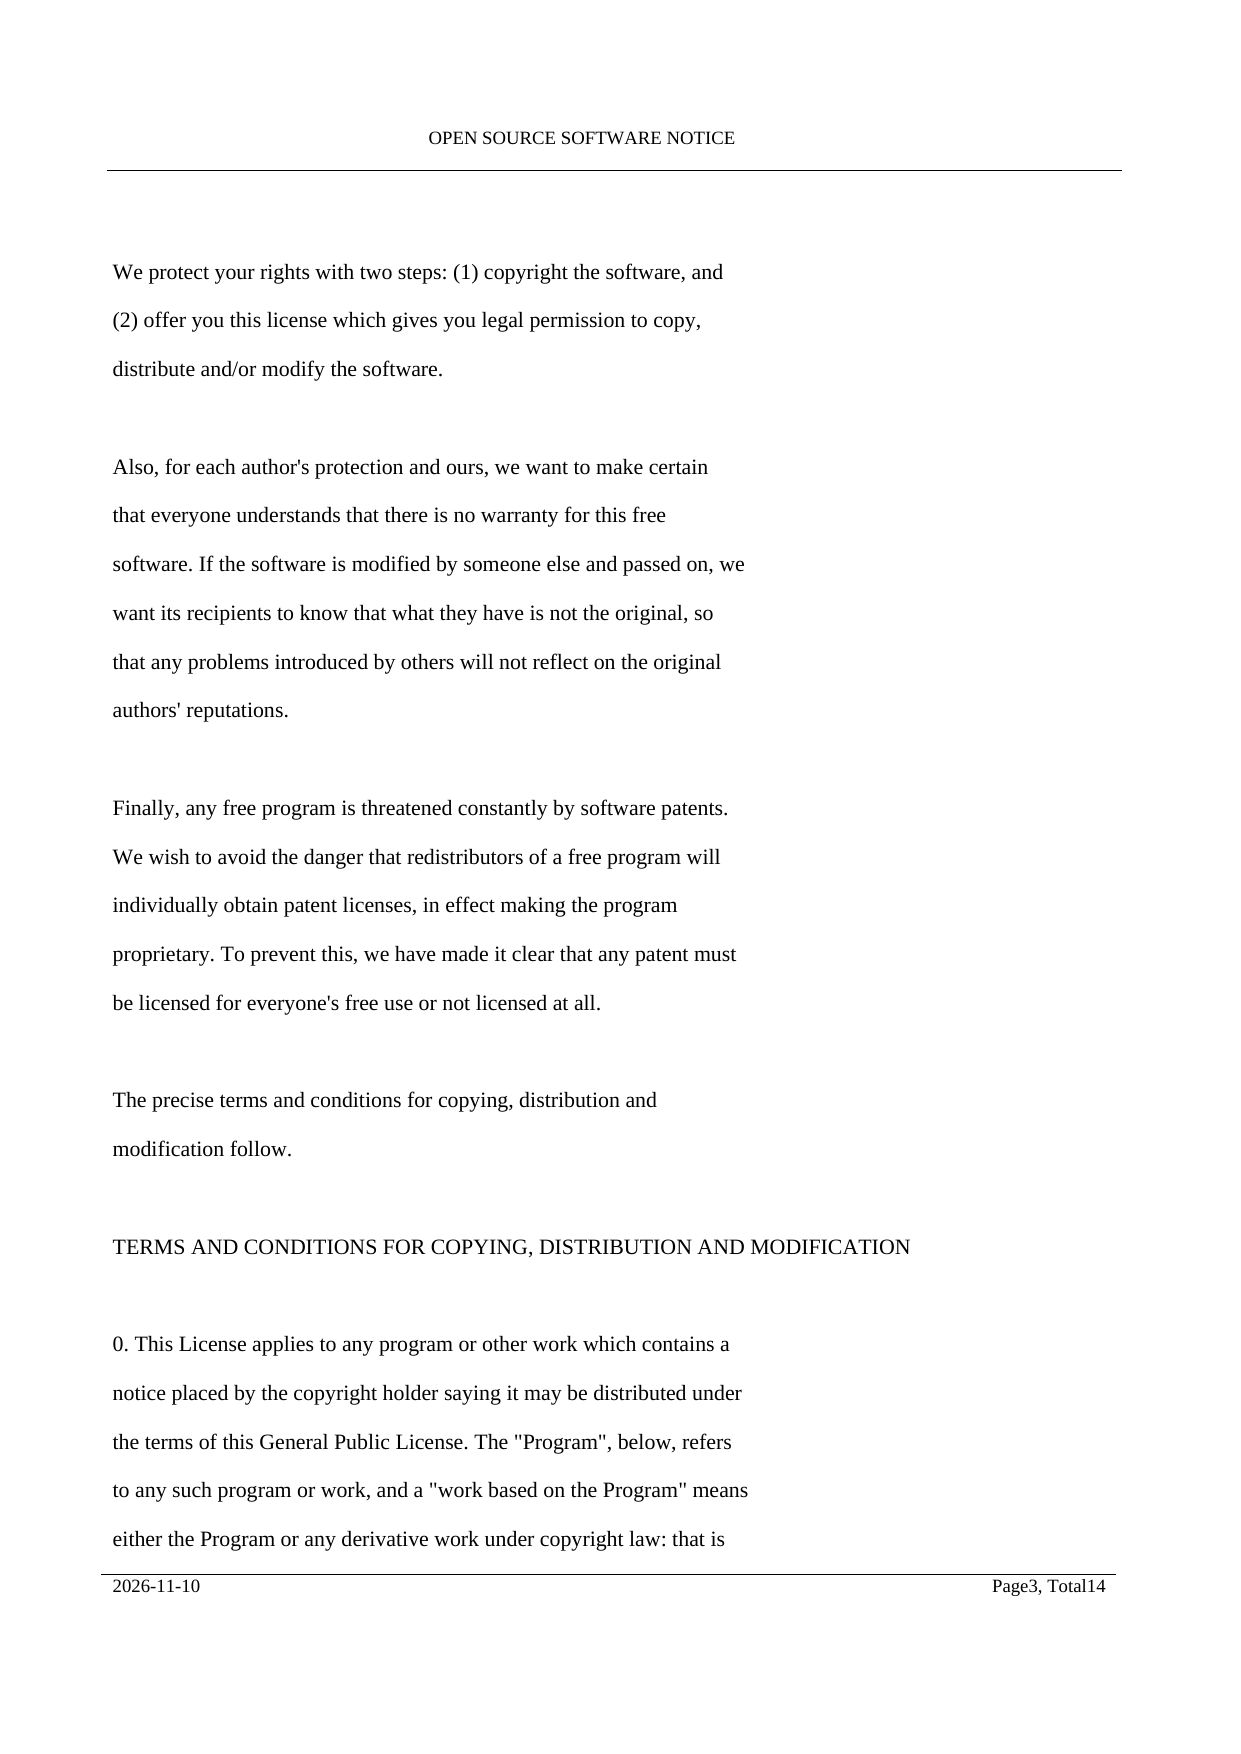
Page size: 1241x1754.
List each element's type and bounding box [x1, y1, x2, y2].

text [112, 206, 1128, 1555]
